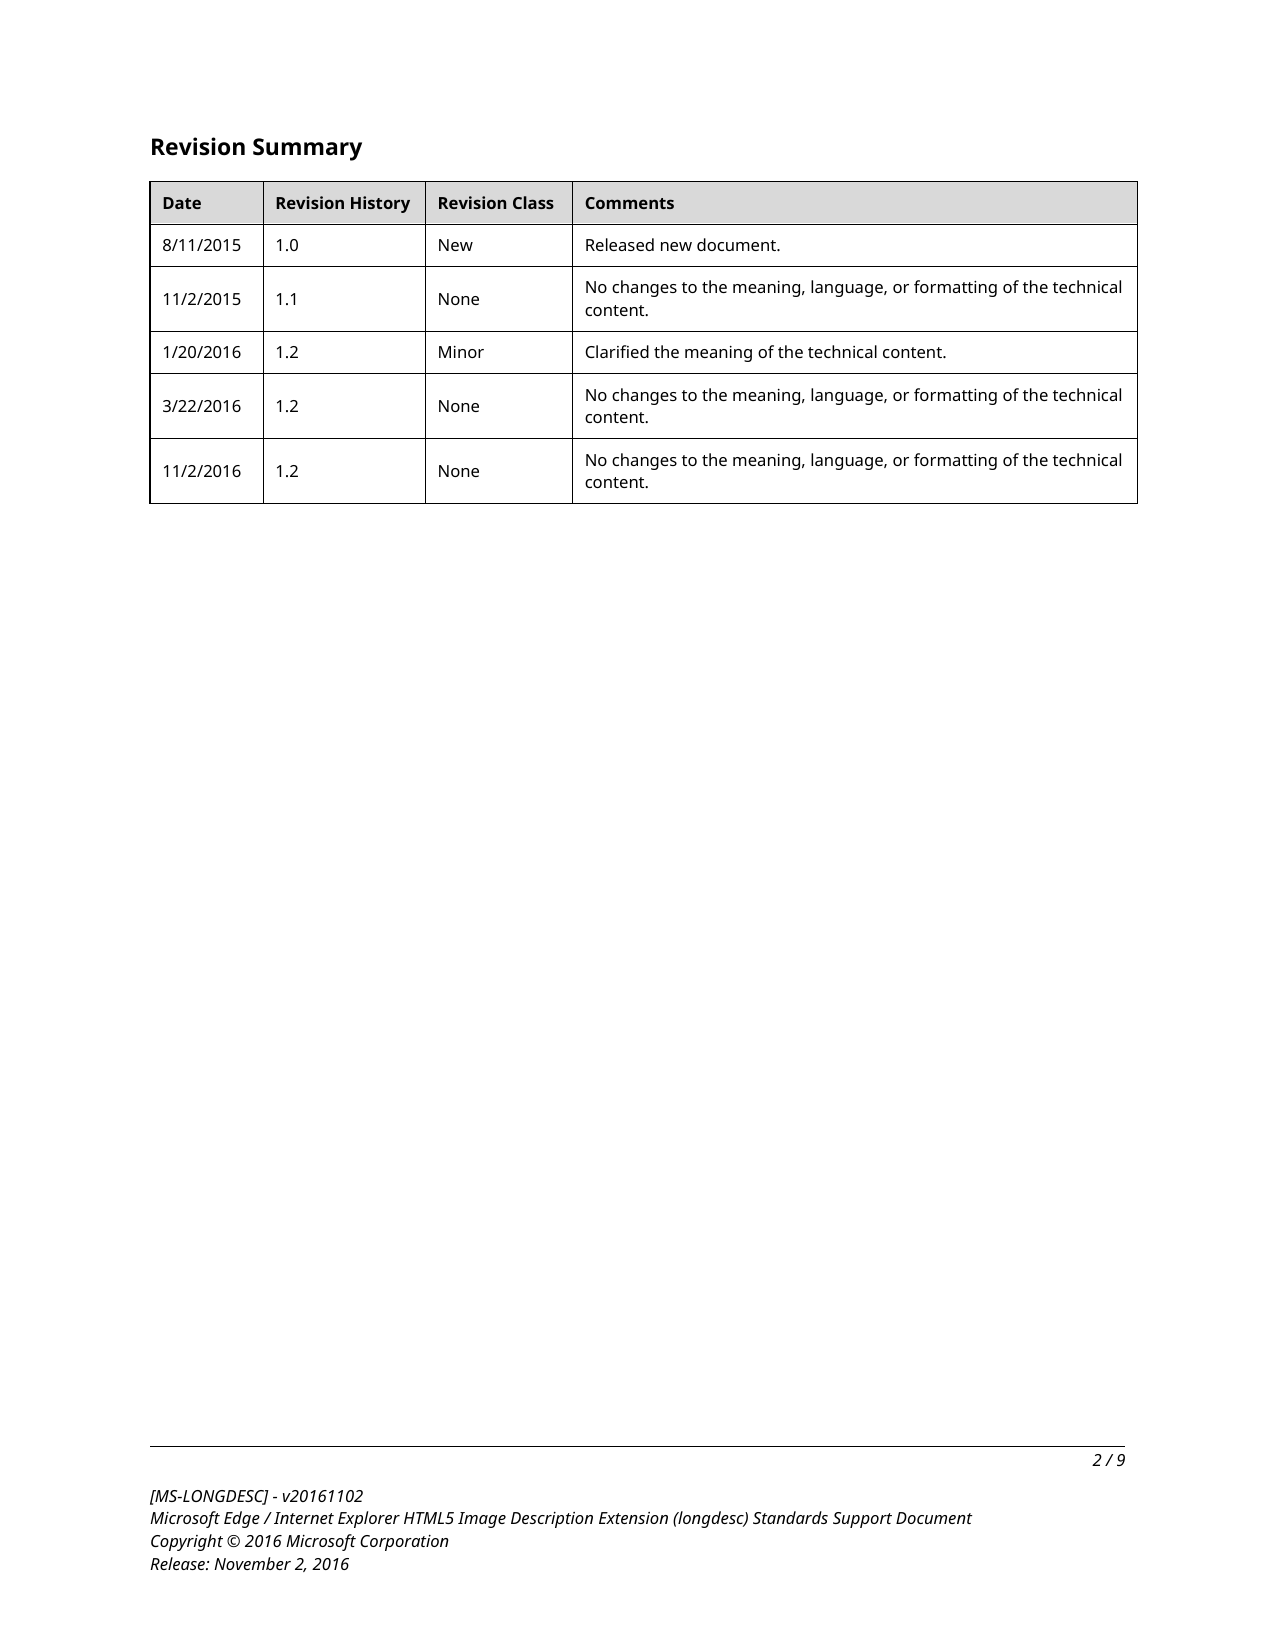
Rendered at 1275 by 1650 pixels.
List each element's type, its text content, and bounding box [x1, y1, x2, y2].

table_cell None [426, 439, 572, 503]
table_cell 1.2 [264, 332, 425, 373]
table_cell 8/11/2015 [151, 225, 263, 266]
table_header Revision History [264, 182, 425, 223]
table_cell 11/2/2015 [151, 267, 263, 331]
table_cell None [426, 267, 572, 331]
table_header Date [151, 182, 263, 223]
table_cell Clarified the meaning of the technical content. [573, 332, 1137, 373]
table_cell 1.2 [264, 374, 425, 438]
table_cell No changes to the meaning, language, or formatting of the technical content. [573, 439, 1137, 503]
table_cell 11/2/2016 [151, 439, 263, 503]
table_header Revision Class [426, 182, 572, 223]
table_cell New [426, 225, 572, 266]
table_cell No changes to the meaning, language, or formatting of the technical content. [573, 267, 1137, 331]
table_cell 1/20/2016 [151, 332, 263, 373]
table_cell 1.1 [264, 267, 425, 331]
table_cell 1.0 [264, 225, 425, 266]
table_cell None [426, 374, 572, 438]
table_cell 3/22/2016 [151, 374, 263, 438]
table_cell No changes to the meaning, language, or formatting of the technical content. [573, 374, 1137, 438]
table_cell Minor [426, 332, 572, 373]
table_cell Released new document. [573, 225, 1137, 266]
table_header Comments [573, 182, 1137, 223]
table_cell 1.2 [264, 439, 425, 503]
text Revision Summary [150, 131, 1125, 162]
